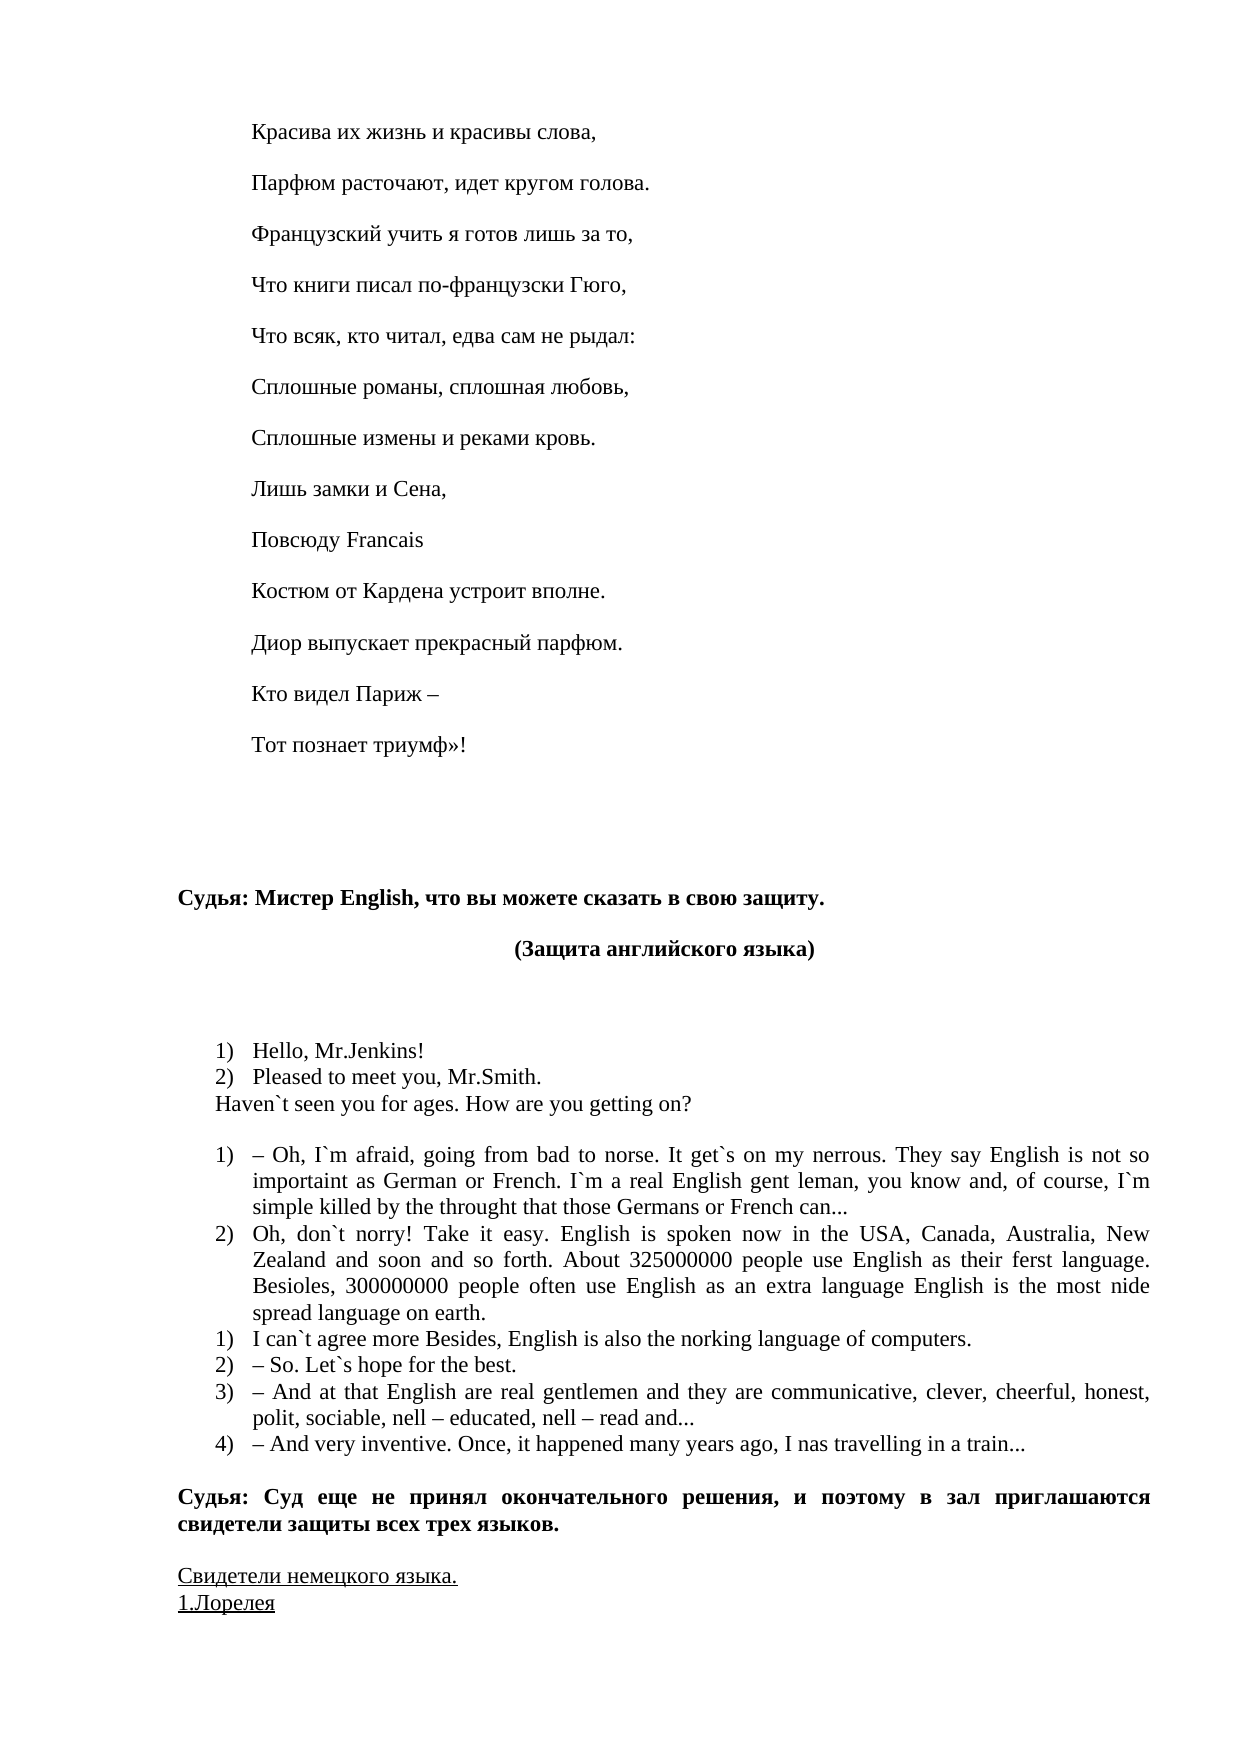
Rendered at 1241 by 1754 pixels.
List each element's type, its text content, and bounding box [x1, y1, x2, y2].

text Французский учить я готов лишь за то, [251, 220, 1152, 247]
text Что книги писал по-французски Гюго, [251, 271, 1152, 298]
text Красива их жизнь и красивы слова, [251, 118, 1152, 144]
text 1.Лорелея [177, 1589, 1152, 1615]
list I can`t agree more Besides, English is also the norking language of computers. [215, 1325, 1152, 1351]
text Haven`t seen you for ages. How are you getting on? [215, 1089, 1152, 1116]
list Pleased to meet you, Mr.Smith. [215, 1063, 1152, 1089]
text Парфюм расточают, идет кругом голова. [251, 169, 1152, 196]
text Кто видел Париж – [251, 679, 1152, 706]
text Костюм от Кардена устроит вполне. [251, 577, 1152, 604]
list – So. Let`s hope for the best. [215, 1351, 1152, 1378]
text Тот познает триумф»! [251, 731, 1152, 757]
list Hello, Mr.Jenkins! [215, 1037, 1152, 1063]
text Что всяк, кто читал, едва сам не рыдал: [251, 322, 1152, 349]
text Лишь замки и Сена, [251, 475, 1152, 502]
list – And at that English are real gentlemen and they are communicative, clever, cheerful, honest, polit, sociable, nell – educated, nell – read and... [215, 1378, 1152, 1431]
list Oh, don`t norry! Take it easy. English is spoken now in the USA, Canada, Australia, New Zealand and soon and so forth. About 325000000 people use English as their ferst language. Besioles, 300000000 people often use English as an extra language English is the most nide spread language on earth. [215, 1220, 1152, 1325]
text Диор выпускает прекрасный парфюм. [251, 628, 1152, 655]
text Сплошные романы, сплошная любовь, [251, 373, 1152, 400]
text (Защита английского языка) [177, 935, 1152, 961]
list – And very inventive. Once, it happened many years ago, I nas travelling in a train... [215, 1431, 1152, 1457]
text Сплошные измены и реками кровь. [251, 424, 1152, 451]
text Свидетели немецкого языка. [177, 1562, 1152, 1589]
text Судья: Мистер English, что вы можете сказать в свою защиту. [177, 884, 1152, 910]
text Повсюду Francais [251, 526, 1152, 553]
list – Oh, I`m afraid, going from bad to norse. It get`s on my nerrous. They say English is not so importaint as German or French. I`m a real English gent leman, you know and, of course, I`m simple killed by the throught that those Germans or French can... [215, 1141, 1152, 1220]
text Судья: Суд еще не принял окончательного решения, и поэтому в зал приглашаются свидетели защиты всех трех языков. [177, 1483, 1152, 1536]
